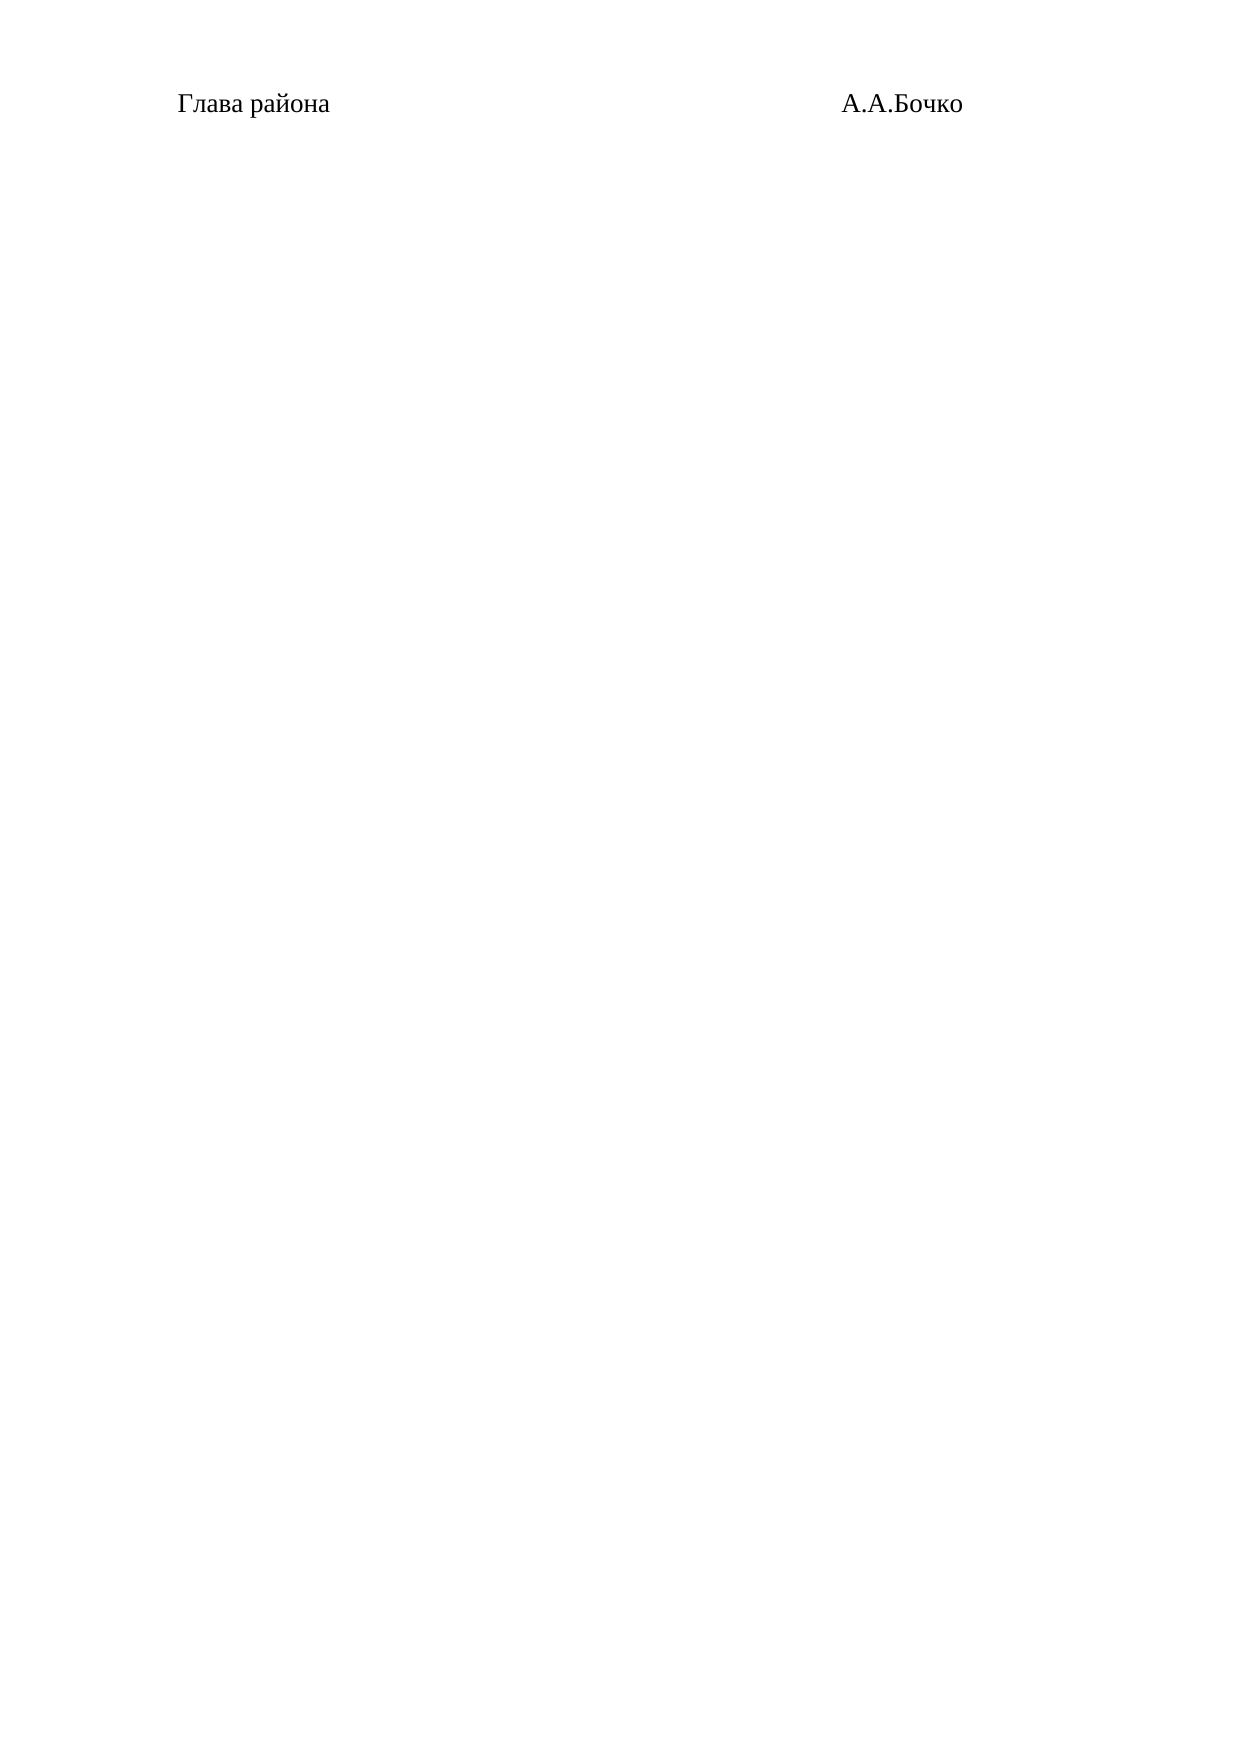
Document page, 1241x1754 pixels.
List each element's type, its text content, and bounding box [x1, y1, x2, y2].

text Глава района А.А.Бочко [177, 89, 1181, 118]
